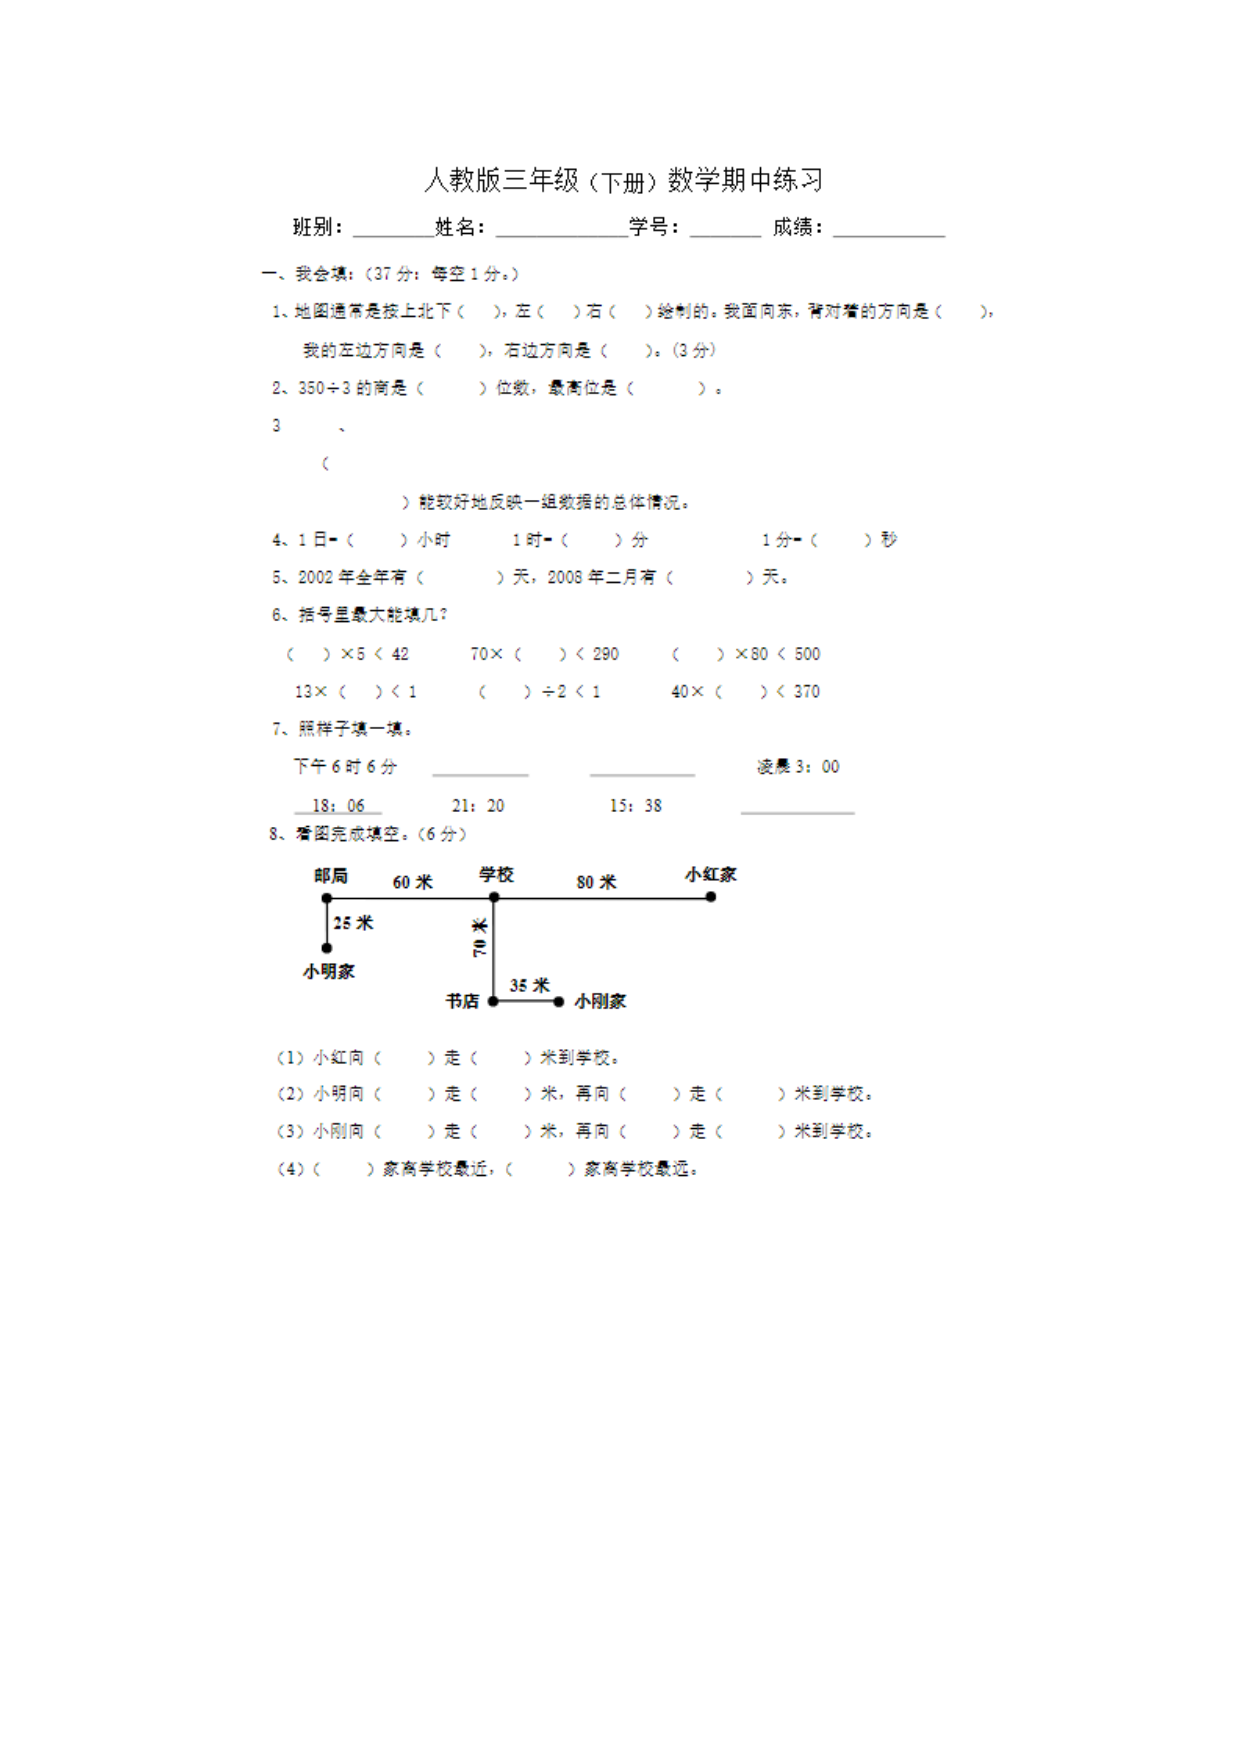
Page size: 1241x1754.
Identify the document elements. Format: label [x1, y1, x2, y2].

picture [225, 162, 1015, 1200]
